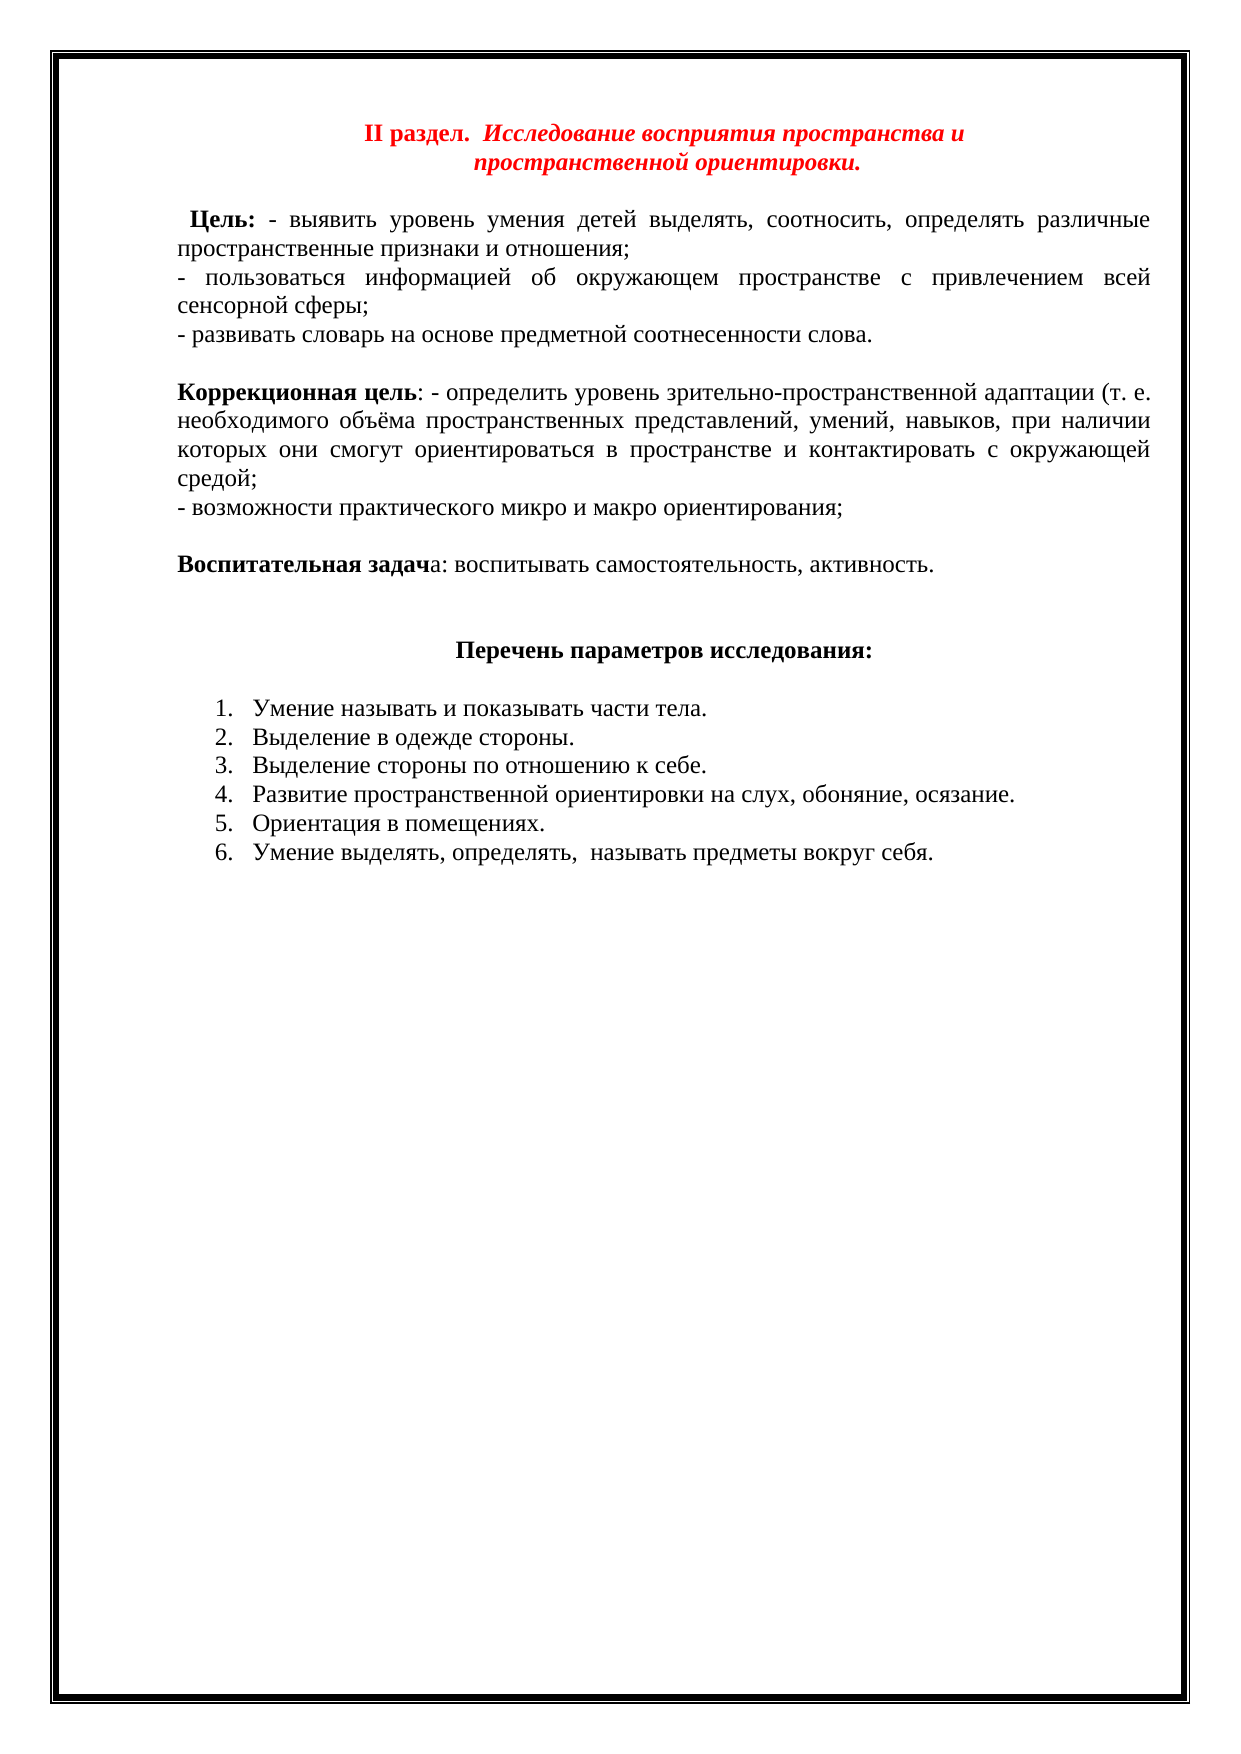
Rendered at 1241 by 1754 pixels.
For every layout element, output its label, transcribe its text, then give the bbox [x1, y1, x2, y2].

list Ориентация в помещениях. [214, 808, 1152, 837]
text - развивать словарь на основе предметной соотнесенности слова. [177, 319, 1152, 348]
list Умение называть и показывать части тела. [214, 693, 1152, 722]
list Выделение стороны по отношению к себе. [214, 751, 1152, 779]
list Умение выделять, определять, называть предметы вокруг себя. [214, 837, 1152, 866]
text Цель: - выявить уровень умения детей выделять, соотносить, определять различные пространственные признаки и отношения; [177, 204, 1152, 262]
text - возможности практического микро и макро ориентирования; [177, 492, 1152, 521]
list Выделение в одежде стороны. [214, 722, 1152, 751]
list Развитие пространственной ориентировки на слух, обоняние, осязание. [214, 779, 1152, 808]
text пространственной ориентировки. [177, 147, 1152, 176]
text II раздел. Исследование восприятия пространства и [177, 118, 1152, 147]
text Коррекционная цель: - определить уровень зрительно-пространственной адаптации (т. е. необходимого объёма пространственных представлений, умений, навыков, при наличии которых они смогут ориентироваться в пространстве и контактировать с окружающей средой; [177, 377, 1152, 492]
text - пользоваться информацией об окружающем пространстве с привлечением всей сенсорной сферы; [177, 262, 1152, 319]
text Перечень параметров исследования: [177, 636, 1152, 664]
text Воспитательная задача: воспитывать самостоятельность, активность. [177, 549, 1152, 578]
